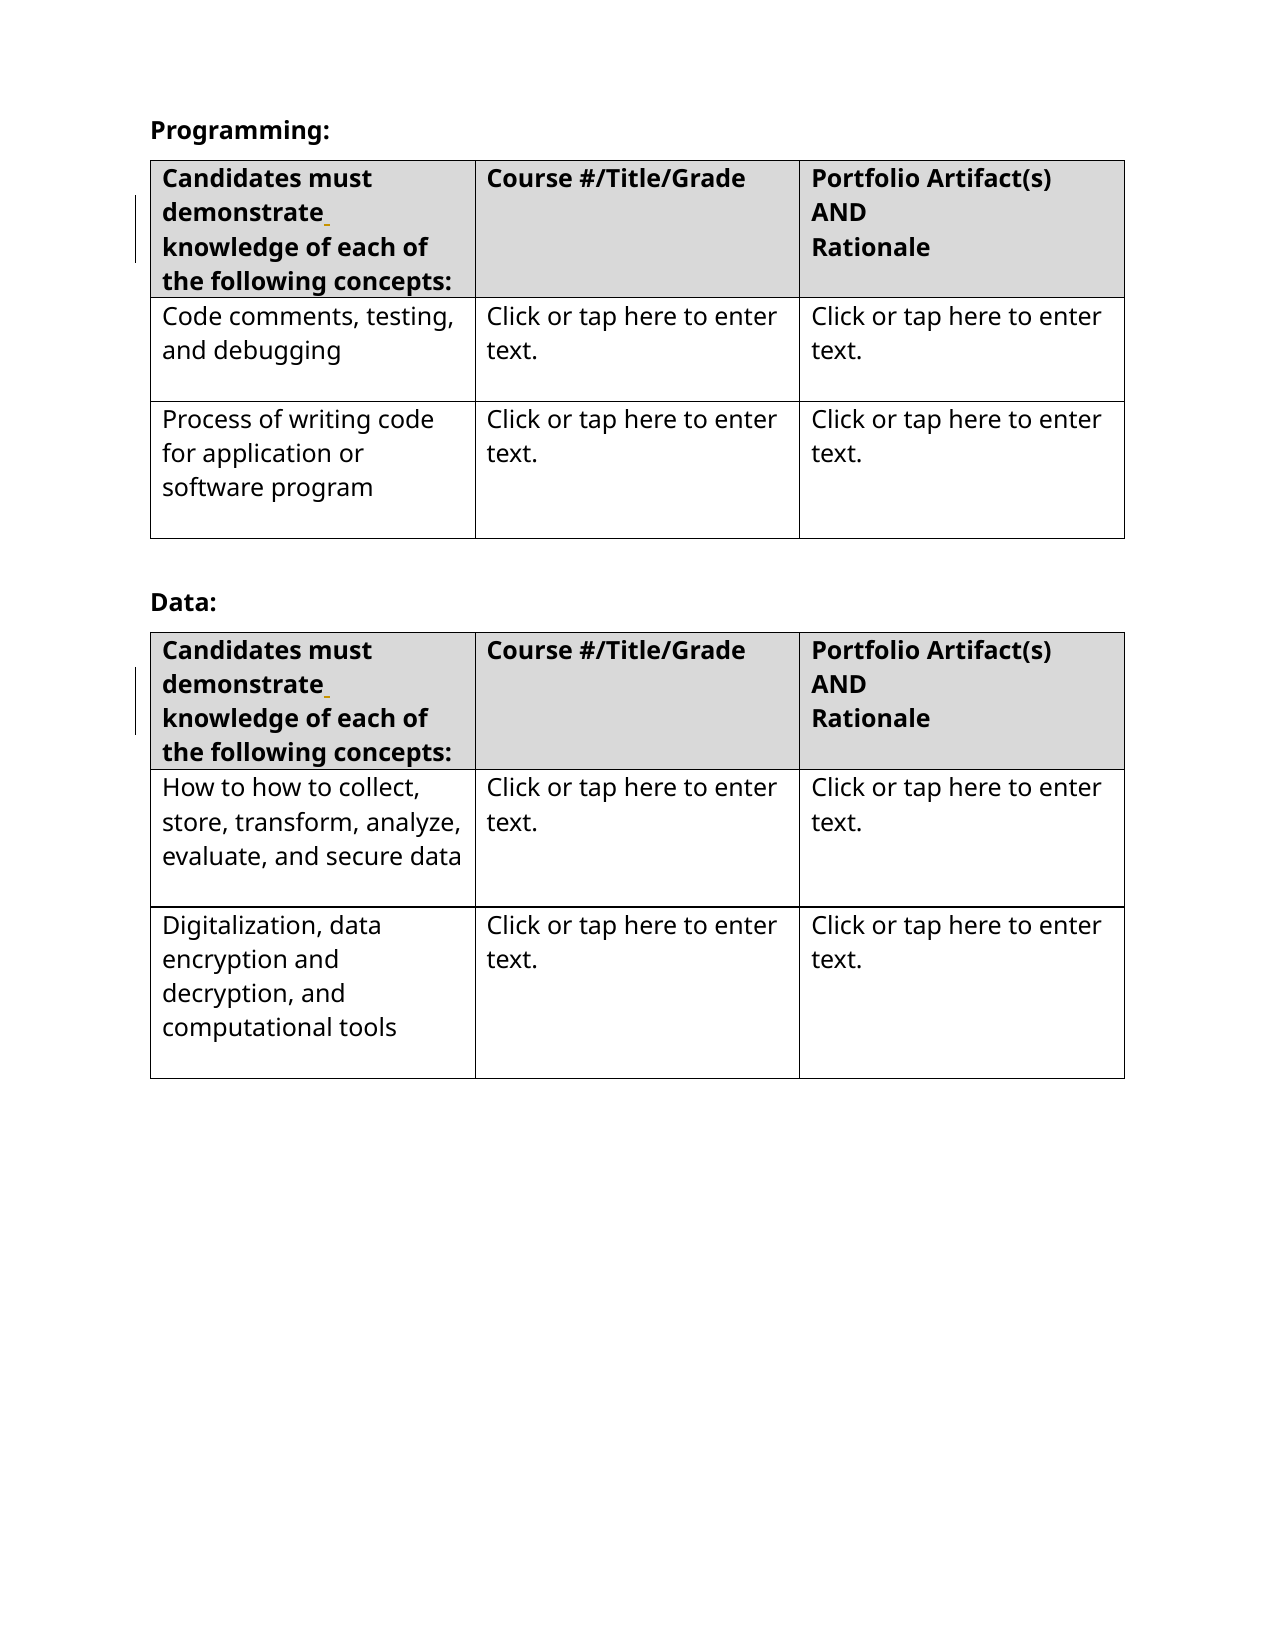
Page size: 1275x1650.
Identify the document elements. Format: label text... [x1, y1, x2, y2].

table_header Candidates must demonstrateknowledge of each of the following concepts: [151, 161, 475, 297]
subtitle Programming: [150, 112, 1125, 147]
table_cell Digitalization, data encryption and decryption, and computational tools [151, 908, 475, 1078]
table_header Course #/Title/Grade [476, 633, 799, 769]
table_header Portfolio Artifact(s) AND Rationale [800, 633, 1124, 769]
table_cell Code comments, testing, and debugging [151, 298, 475, 401]
table_cell Process of writing code for application or software program [151, 402, 475, 538]
table_cell How to how to collect, store, transform, analyze, evaluate, and secure data [151, 770, 475, 906]
table_header Course #/Title/Grade [476, 161, 799, 297]
table_header Portfolio Artifact(s) AND Rationale [800, 161, 1124, 297]
subtitle Data: [150, 584, 1125, 618]
table_header Candidates must demonstrateknowledge of each of the following concepts: [151, 633, 475, 769]
